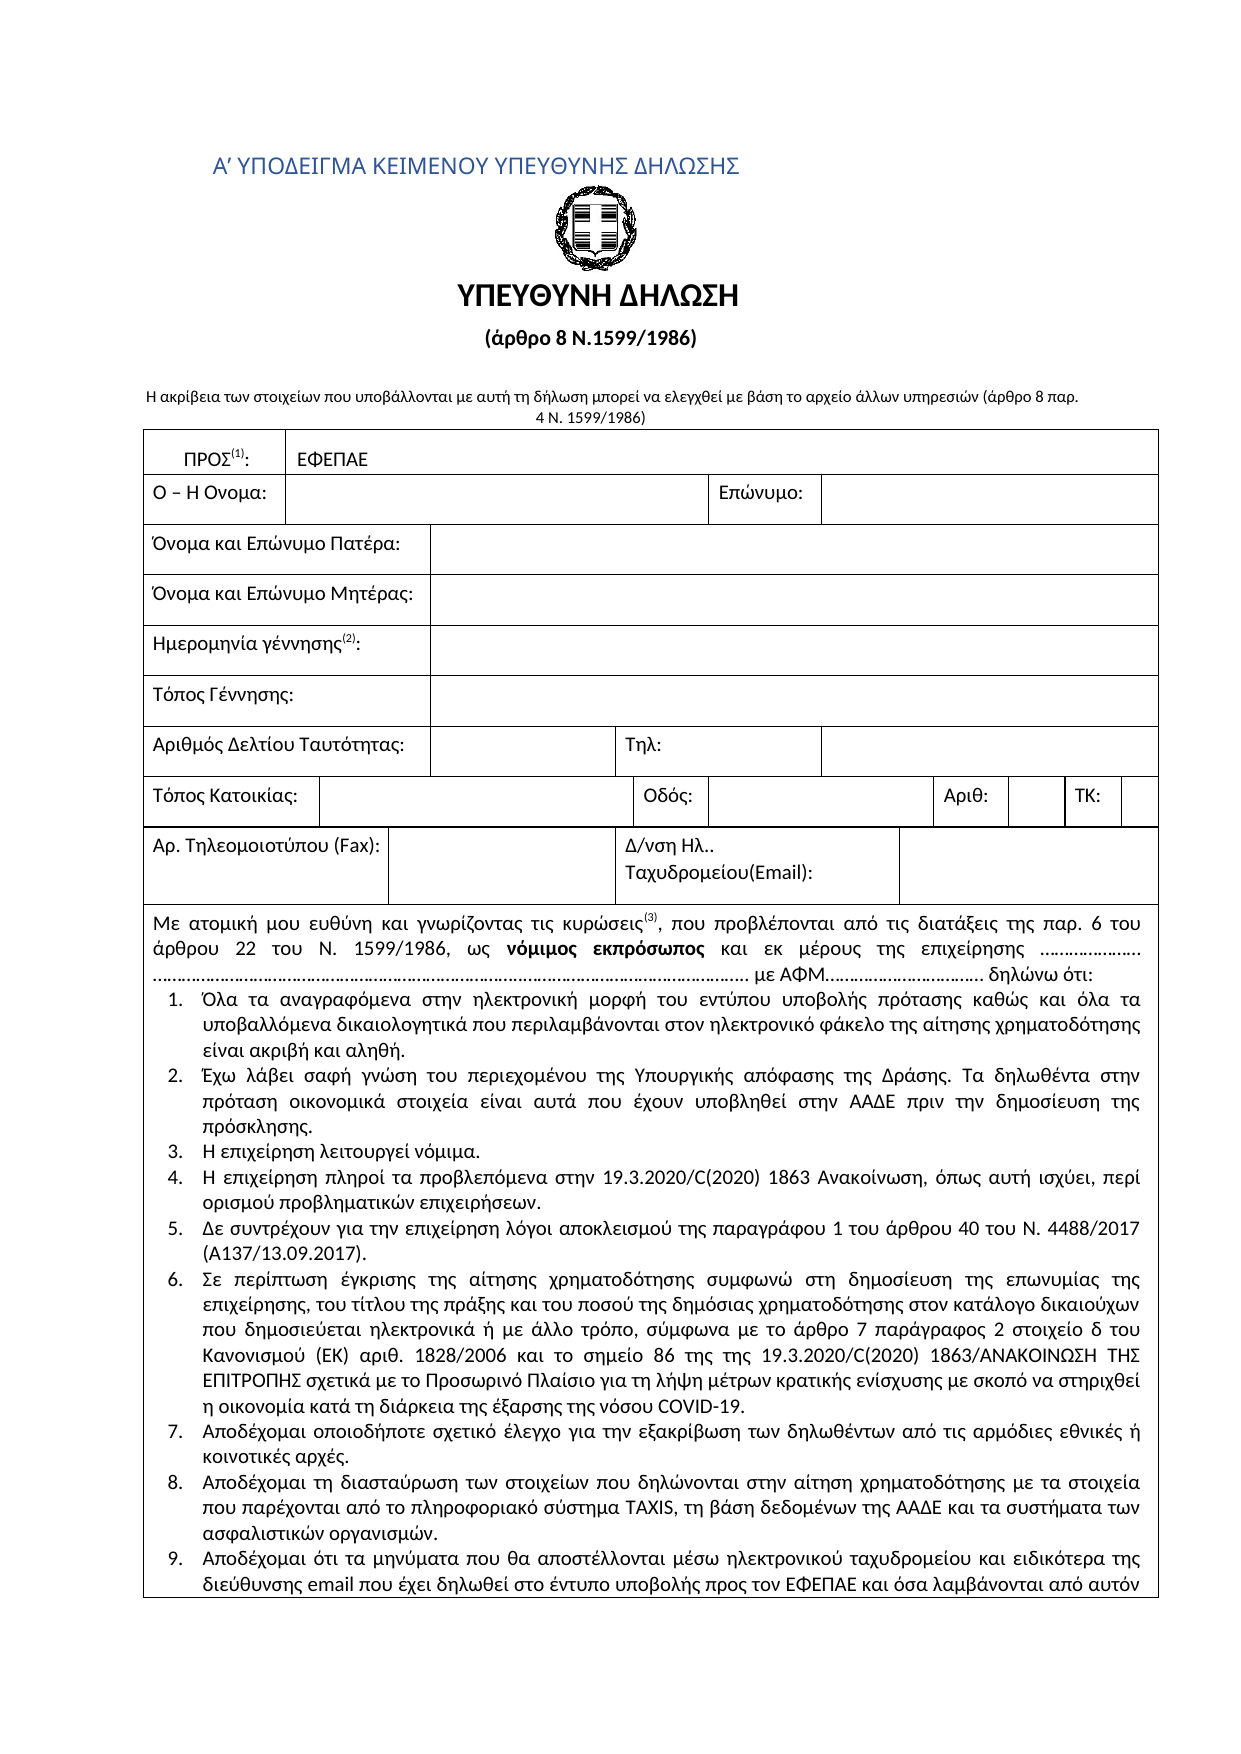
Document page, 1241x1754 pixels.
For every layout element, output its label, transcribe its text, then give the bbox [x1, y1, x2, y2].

table_cell [709, 777, 933, 826]
table_cell [1009, 777, 1064, 826]
table_cell Επώνυμο: [709, 475, 821, 524]
table_cell [1122, 777, 1158, 826]
table_cell Οδός: [634, 777, 708, 826]
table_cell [144, 905, 1158, 1597]
table_cell ΤΚ: [1066, 777, 1121, 826]
picture [552, 184, 639, 273]
table_cell [822, 727, 1158, 776]
table_cell Δ/νση Ηλ.. Ταχυδρομείου(Εmail): [616, 828, 899, 904]
table_cell [320, 777, 633, 826]
table_cell Αριθμός Δελτίου Ταυτότητας: [144, 727, 430, 776]
table_cell [431, 676, 1158, 726]
table_cell Ο – Η Όνομα: [144, 475, 285, 524]
table_cell Αρ. Τηλεομοιοτύπου (Fax): [144, 828, 388, 904]
table_cell Όνομα και Επώνυμο Μητέρας: [144, 575, 430, 625]
text ΥΠΕΥΘΥΝΗ ΔΗΛΩΣΗ [99, 274, 1082, 315]
table_cell [900, 828, 1158, 904]
table_cell [389, 828, 615, 904]
table_cell [822, 475, 1158, 524]
table_cell [431, 626, 1158, 675]
table_cell [431, 525, 1158, 574]
table_cell Ημερομηνία γέννησης(2): [144, 626, 430, 675]
table_cell Τόπος Κατοικίας: [144, 777, 319, 826]
table_header ΕΦΕΠΑΕ [286, 430, 1158, 473]
table_cell [286, 475, 708, 524]
text Η ακρίβεια των στοιχείων που υποβάλλονται με αυτή τη δήλωση μπορεί να ελεγχθεί με βάση το αρχείο άλλων υπηρεσιών (άρθρο 8 παρ. 4 Ν. 1599/1986) [99, 386, 1082, 428]
table_cell Τηλ: [616, 727, 821, 776]
table_cell [431, 575, 1158, 625]
table_cell Όνομα και Επώνυμο Πατέρα: [144, 525, 430, 574]
table_cell Τόπος Γέννησης: [144, 676, 430, 726]
text (άρθρο 8 Ν.1599/1986) [99, 324, 1082, 351]
table_cell Αριθ: [934, 777, 1008, 826]
table_cell [431, 727, 615, 776]
table_header ΠΡΟΣ(1): [144, 430, 285, 473]
list Α’ ΥΠΟΔΕΙΓΜΑ ΚΕΙΜΕΝΟΥ ΥΠΕΥΘΥΝΗΣ ΔΗΛΩΣΗΣ [213, 150, 1053, 181]
